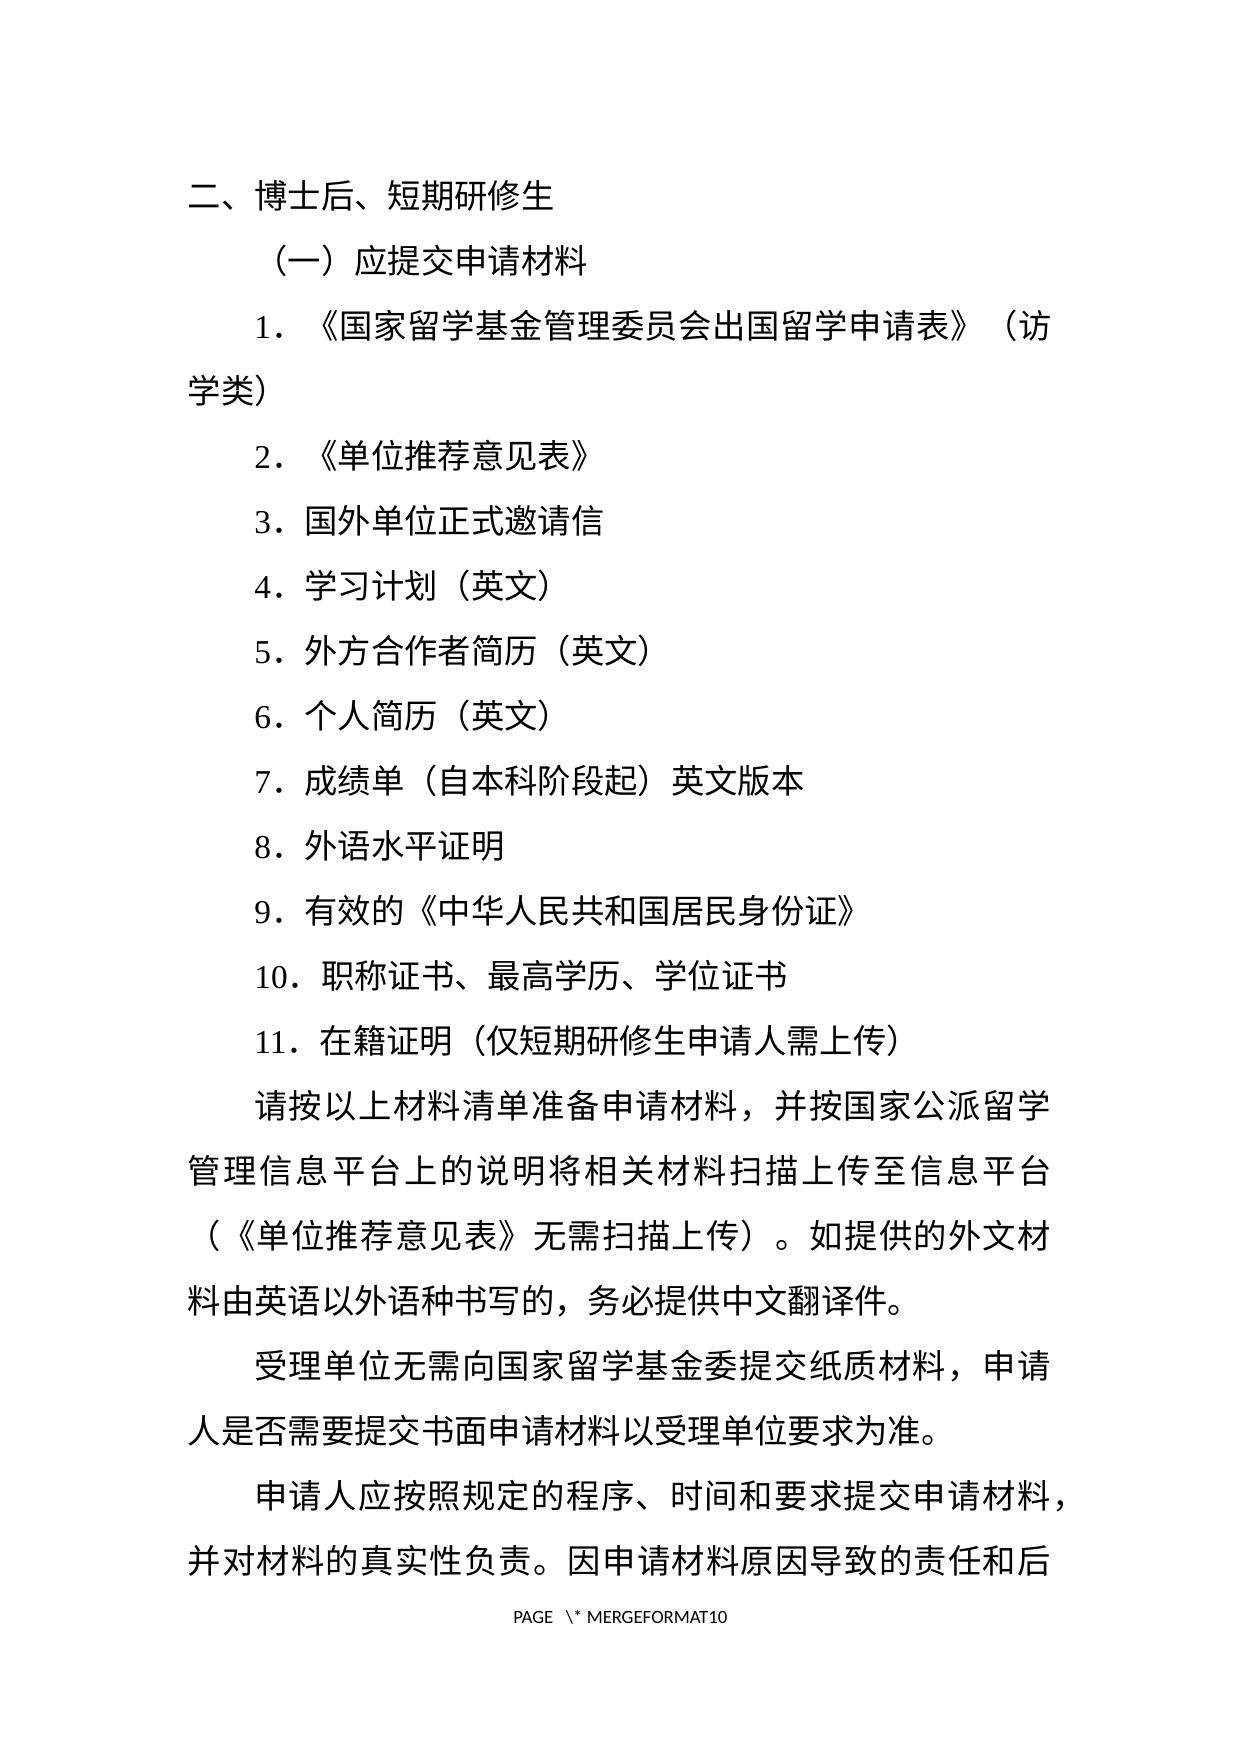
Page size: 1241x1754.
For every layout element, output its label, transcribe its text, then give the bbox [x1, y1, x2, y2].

text 3．国外单位正式邀请信 [187, 487, 1053, 552]
text 受理单位无需向国家留学基金委提交纸质材料，申请人是否需要提交书面申请材料以受理单位要求为准。 [187, 1332, 1053, 1462]
text 二、博士后、短期研修生 [187, 162, 1053, 227]
text 7．成绩单（自本科阶段起）英文版本 [187, 747, 1053, 812]
text 10．职称证书、最高学历、学位证书 [187, 942, 1053, 1007]
text （一）应提交申请材料 [187, 227, 1053, 292]
text 1．《国家留学基金管理委员会出国留学申请表》（访学类） [187, 292, 1053, 422]
text 6．个人简历（英文） [187, 682, 1053, 747]
text 9．有效的《中华人民共和国居民身份证》 [187, 877, 1053, 942]
text 2．《单位推荐意见表》 [187, 422, 1053, 487]
text 4．学习计划（英文） [187, 552, 1053, 617]
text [187, 1462, 1053, 1592]
text 请按以上材料清单准备申请材料，并按国家公派留学管理信息平台上的说明将相关材料扫描上传至信息平台（《单位推荐意见表》无需扫描上传）。如提供的外文材料由英语以外语种书写的，务必提供中文翻译件。 [187, 1072, 1053, 1332]
text 8．外语水平证明 [187, 812, 1053, 877]
text 5．外方合作者简历（英文） [187, 617, 1053, 682]
text 11．在籍证明（仅短期研修生申请人需上传） [187, 1007, 1053, 1072]
